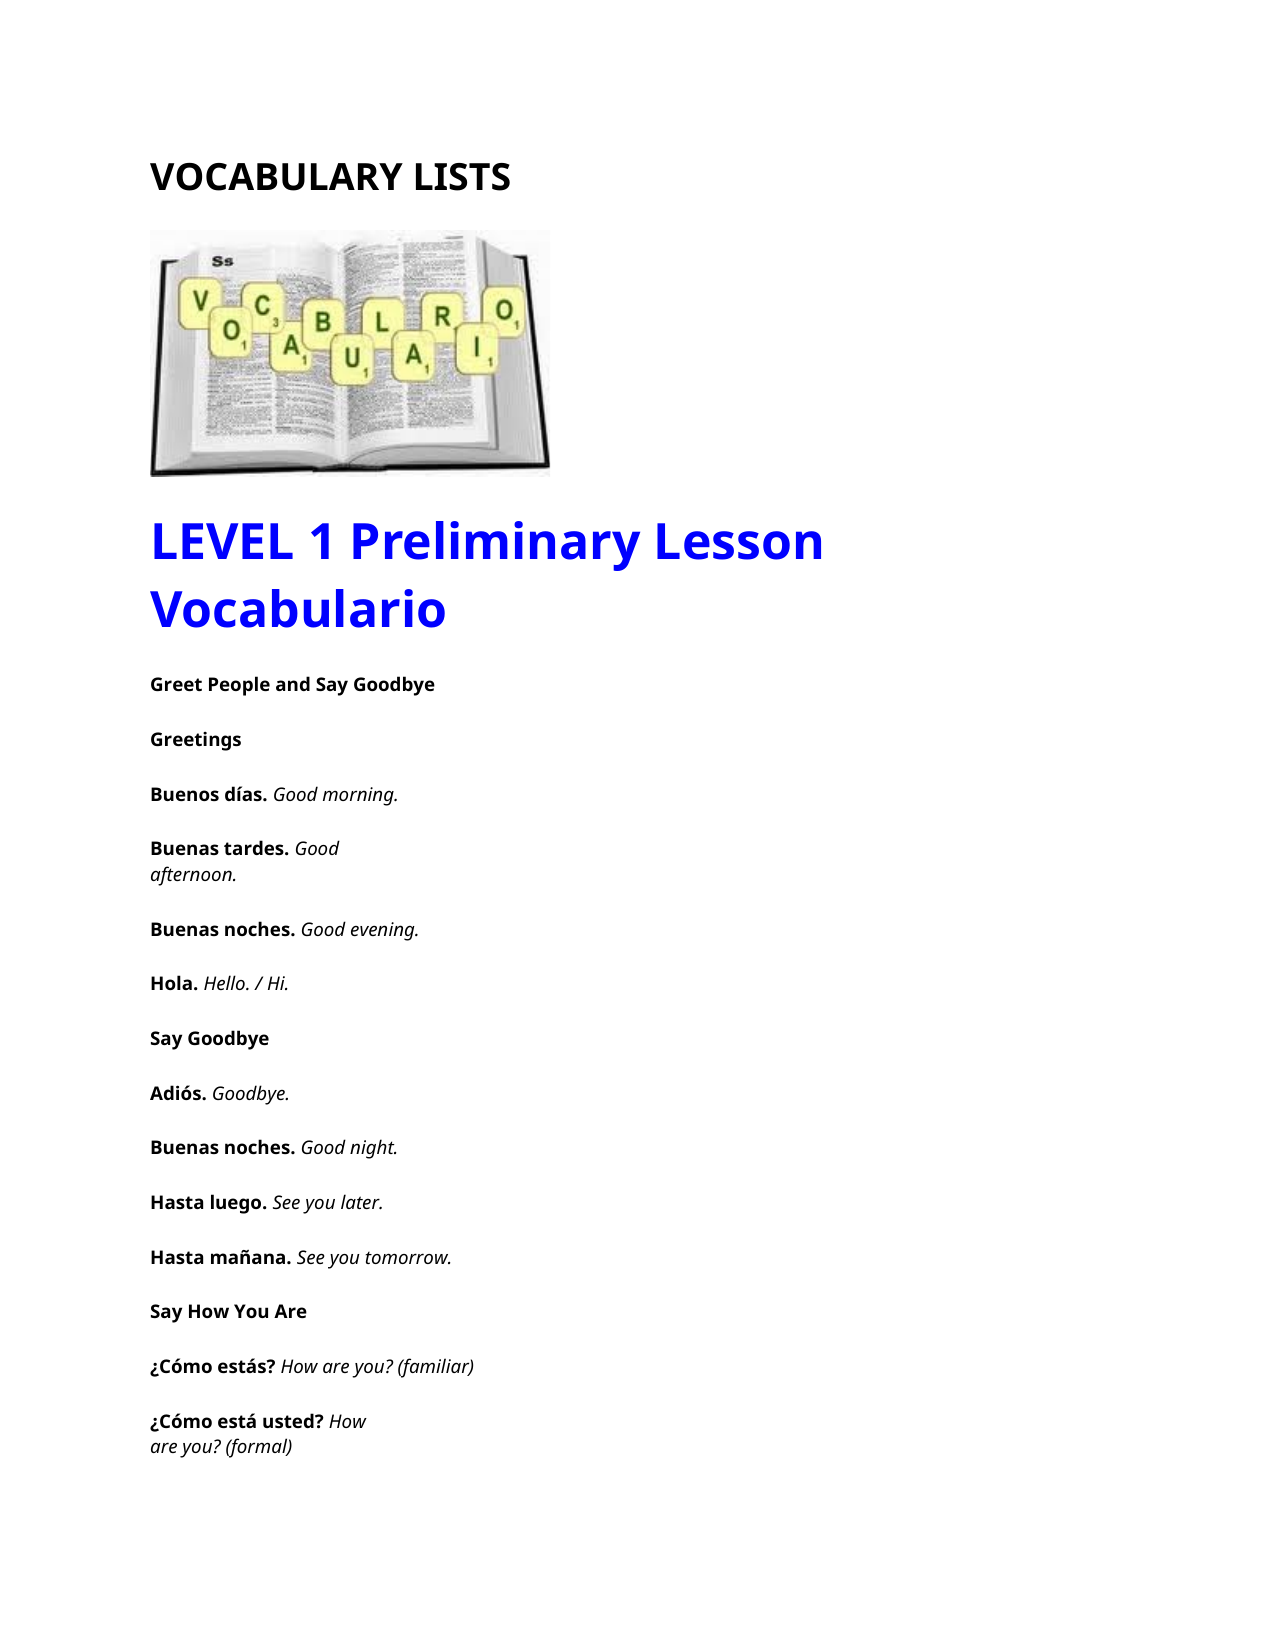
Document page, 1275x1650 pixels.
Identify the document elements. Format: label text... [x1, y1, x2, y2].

text Hasta mañana. See you tomorrow. [150, 1244, 1125, 1269]
text Say Goodbye [150, 1025, 1125, 1051]
picture [150, 230, 550, 477]
text Hola. Hello. / Hi. [150, 971, 1125, 996]
text Greet People and Say Goodbye [150, 672, 1125, 697]
text Buenas noches. Good night. [150, 1135, 1125, 1160]
text Buenas noches. Good evening. [150, 916, 1125, 941]
text Say How You Are [150, 1299, 1125, 1324]
text ¿Cómo está usted? How are you? (formal) [150, 1408, 1125, 1459]
text Adiós. Goodbye. [150, 1080, 1125, 1106]
text Buenas tardes. Good afternoon. [150, 836, 1125, 887]
text VOCABULARY LISTS [150, 150, 1125, 201]
text Hasta luego. See you later. [150, 1189, 1125, 1215]
text Buenos días. Good morning. [150, 781, 1125, 807]
text Greetings [150, 726, 1125, 752]
text LEVEL 1 Preliminary Lesson Vocabulario [150, 506, 1125, 642]
text ¿Cómo estás? How are you? (familiar) [150, 1353, 1125, 1379]
